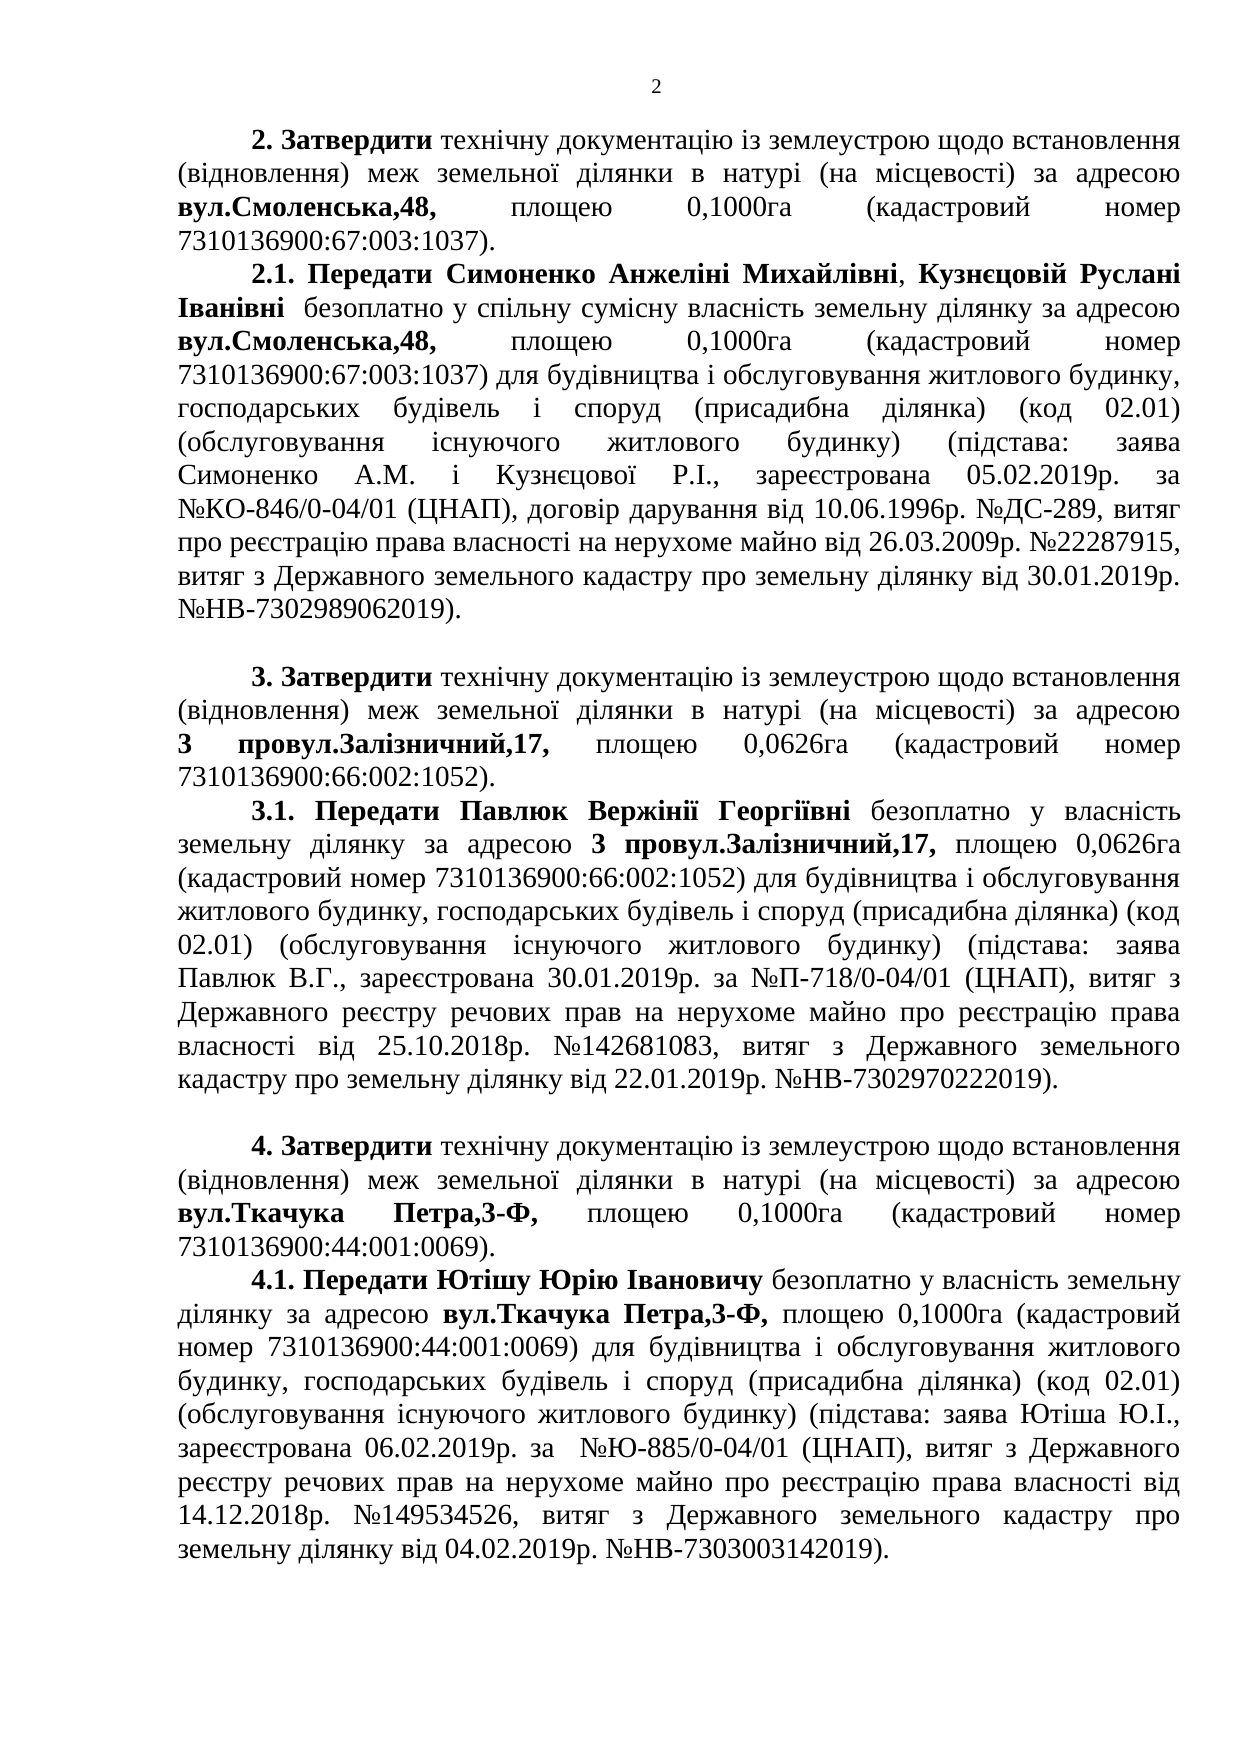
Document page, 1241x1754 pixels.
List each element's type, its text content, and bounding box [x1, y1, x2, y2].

text 3. Затвердити технічну документацію із землеустрою щодо встановлення (відновлення) меж земельної ділянки в натурі (на місцевості) за адресою 3 провул.Залізничний,17, площею 0,0626га (кадастровий номер 7310136900:66:002:1052). [177, 659, 1181, 793]
text 2.1. Передати Симоненко Анжеліні Михайлівні, Кузнєцовій Руслані Іванівні безоплатно у спільну сумісну власність земельну ділянку за адресою вул.Смоленська,48, площею 0,1000га (кадастровий номер 7310136900:67:003:1037) для будівництва і обслуговування житлового будинку, господарських будівель і споруд (присадибна ділянка) (код 02.01) (обслуговування існуючого житлового будинку) (підстава: заява Симоненко А.М. і Кузнєцової Р.І., зареєстрована 05.02.2019р. за №КО-846/0-04/01 (ЦНАП), договір дарування від 10.06.1996р. №ДС-289, витяг про реєстрацію права власності на нерухоме майно від 26.03.2009р. №22287915, витяг з Державного земельного кадастру про земельну ділянку від 30.01.2019р. №НВ-7302989062019). [177, 256, 1181, 625]
text 4.1. Передати Ютішу Юрію Івановичу безоплатно у власність земельну ділянку за адресою вул.Ткачука Петра,3-Ф, площею 0,1000га (кадастровий номер 7310136900:44:001:0069) для будівництва і обслуговування житлового будинку, господарських будівель і споруд (присадибна ділянка) (код 02.01) (обслуговування існуючого житлового будинку) (підстава: заява Ютіша Ю.І., зареєстрована 06.02.2019р. за №Ю-885/0-04/01 (ЦНАП), витяг з Державного реєстру речових прав на нерухоме майно про реєстрацію права власності від 14.12.2018р. №149534526, витяг з Державного земельного кадастру про земельну ділянку від 04.02.2019р. №НВ-7303003142019). [177, 1262, 1181, 1564]
text 3.1. Передати Павлюк Вержінії Георгіївні безоплатно у власність земельну ділянку за адресою 3 провул.Залізничний,17, площею 0,0626га (кадастровий номер 7310136900:66:002:1052) для будівництва і обслуговування житлового будинку, господарських будівель і споруд (присадибна ділянка) (код 02.01) (обслуговування існуючого житлового будинку) (підстава: заява Павлюк В.Г., зареєстрована 30.01.2019р. за №П-718/0-04/01 (ЦНАП), витяг з Державного реєстру речових прав на нерухоме майно про реєстрацію права власності від 25.10.2018р. №142681083, витяг з Державного земельного кадастру про земельну ділянку від 22.01.2019р. №НВ-7302970222019). [177, 793, 1181, 1095]
text 4. Затвердити технічну документацію із землеустрою щодо встановлення (відновлення) меж земельної ділянки в натурі (на місцевості) за адресою вул.Ткачука Петра,3-Ф, площею 0,1000га (кадастровий номер 7310136900:44:001:0069). [177, 1128, 1181, 1262]
text 2. Затвердити технічну документацію із землеустрою щодо встановлення (відновлення) меж земельної ділянки в натурі (на місцевості) за адресою вул.Смоленська,48, площею 0,1000га (кадастровий номер 7310136900:67:003:1037). [177, 118, 1181, 256]
